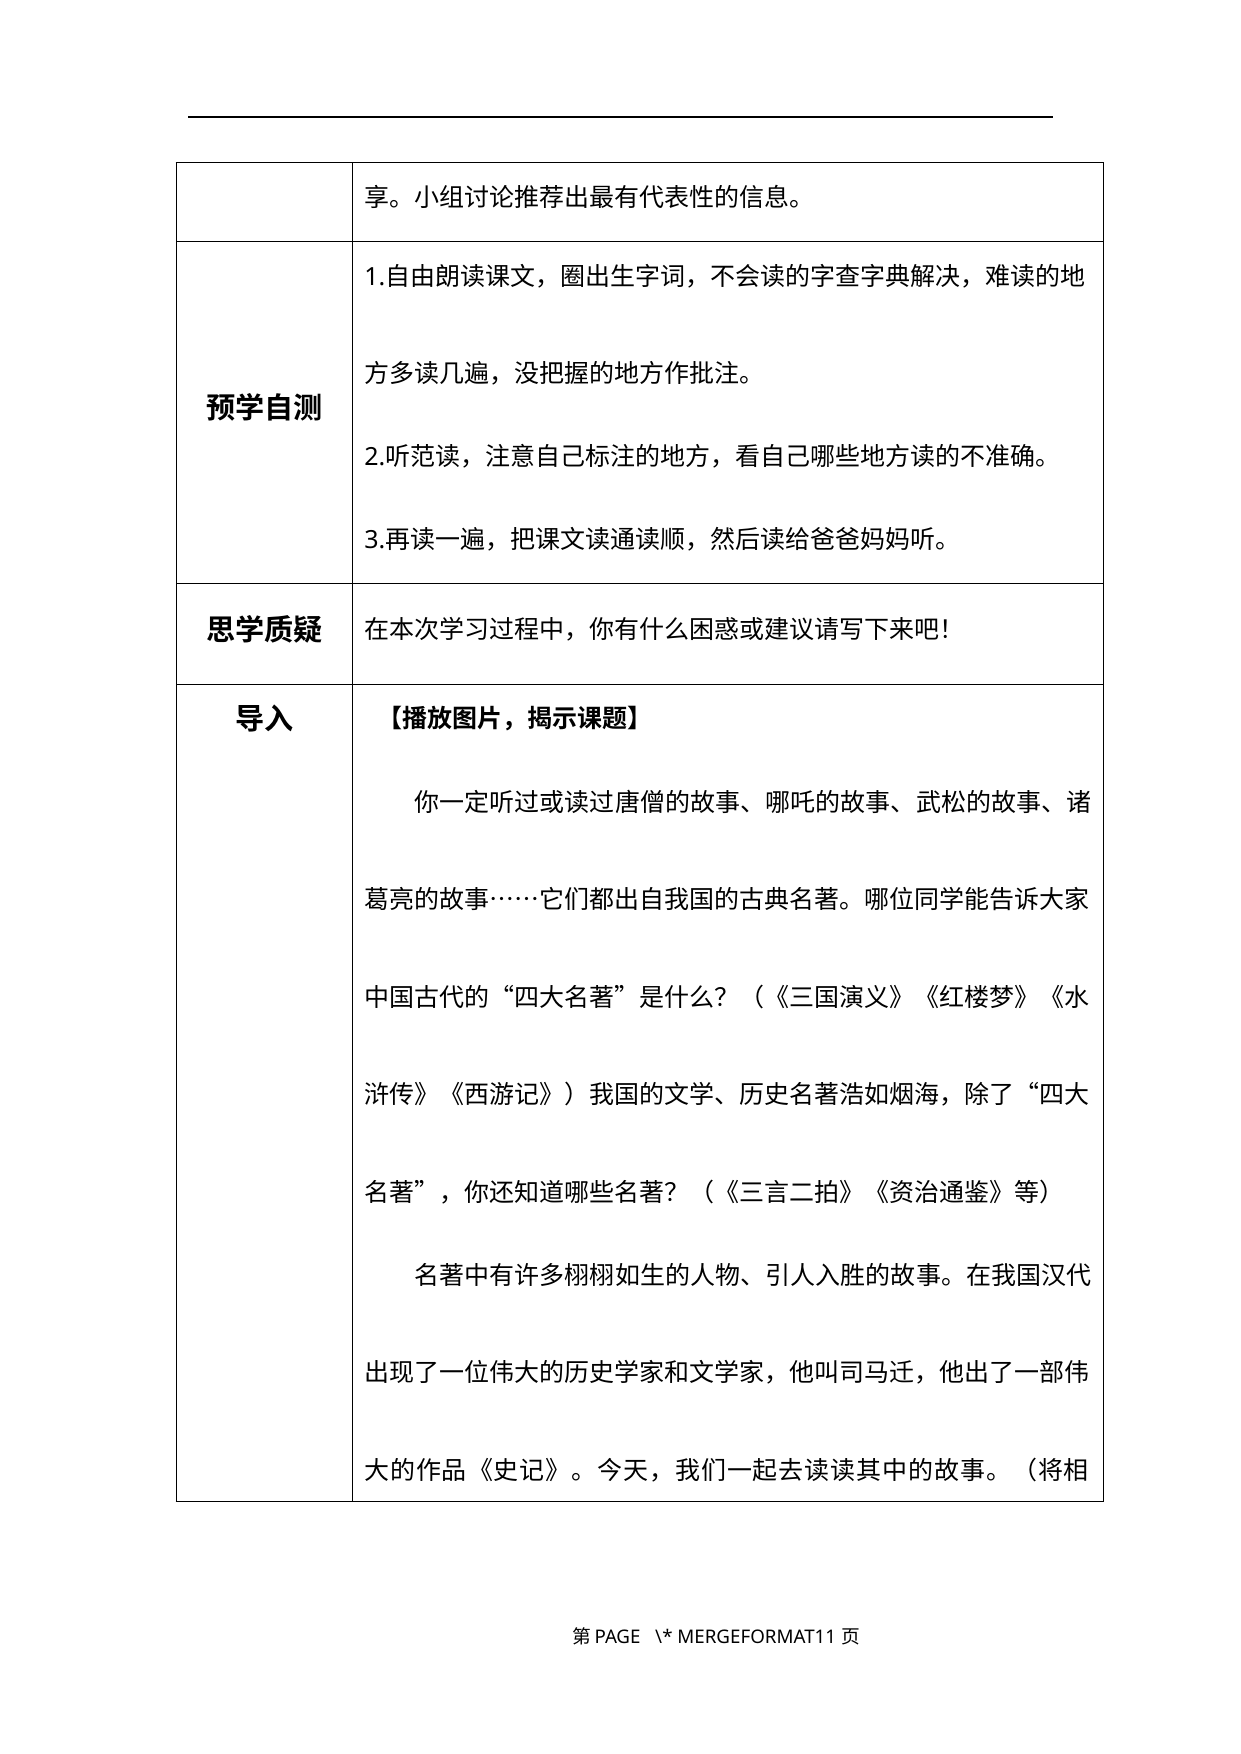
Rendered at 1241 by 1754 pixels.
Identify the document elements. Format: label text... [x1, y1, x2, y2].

table_cell 1.自由朗读课文，圈出生字词，不会读的字查字典解决，难读的地方多读几遍，没把握的地方作批注。 2.听范读，注意自己标注的地方，看自己哪些地方读的不准确。 3.再读一遍，把课文读通读顺，然后读给爸爸妈妈听。 [353, 242, 1103, 583]
table_cell 思学质疑 [177, 584, 352, 683]
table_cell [353, 163, 1103, 241]
table_cell 预学自测 [177, 242, 352, 583]
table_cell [353, 685, 1103, 1501]
table_cell 在本次学习过程中，你有什么困惑或建议请写下来吧！ [353, 584, 1103, 683]
table_cell 导入 [177, 685, 352, 1501]
